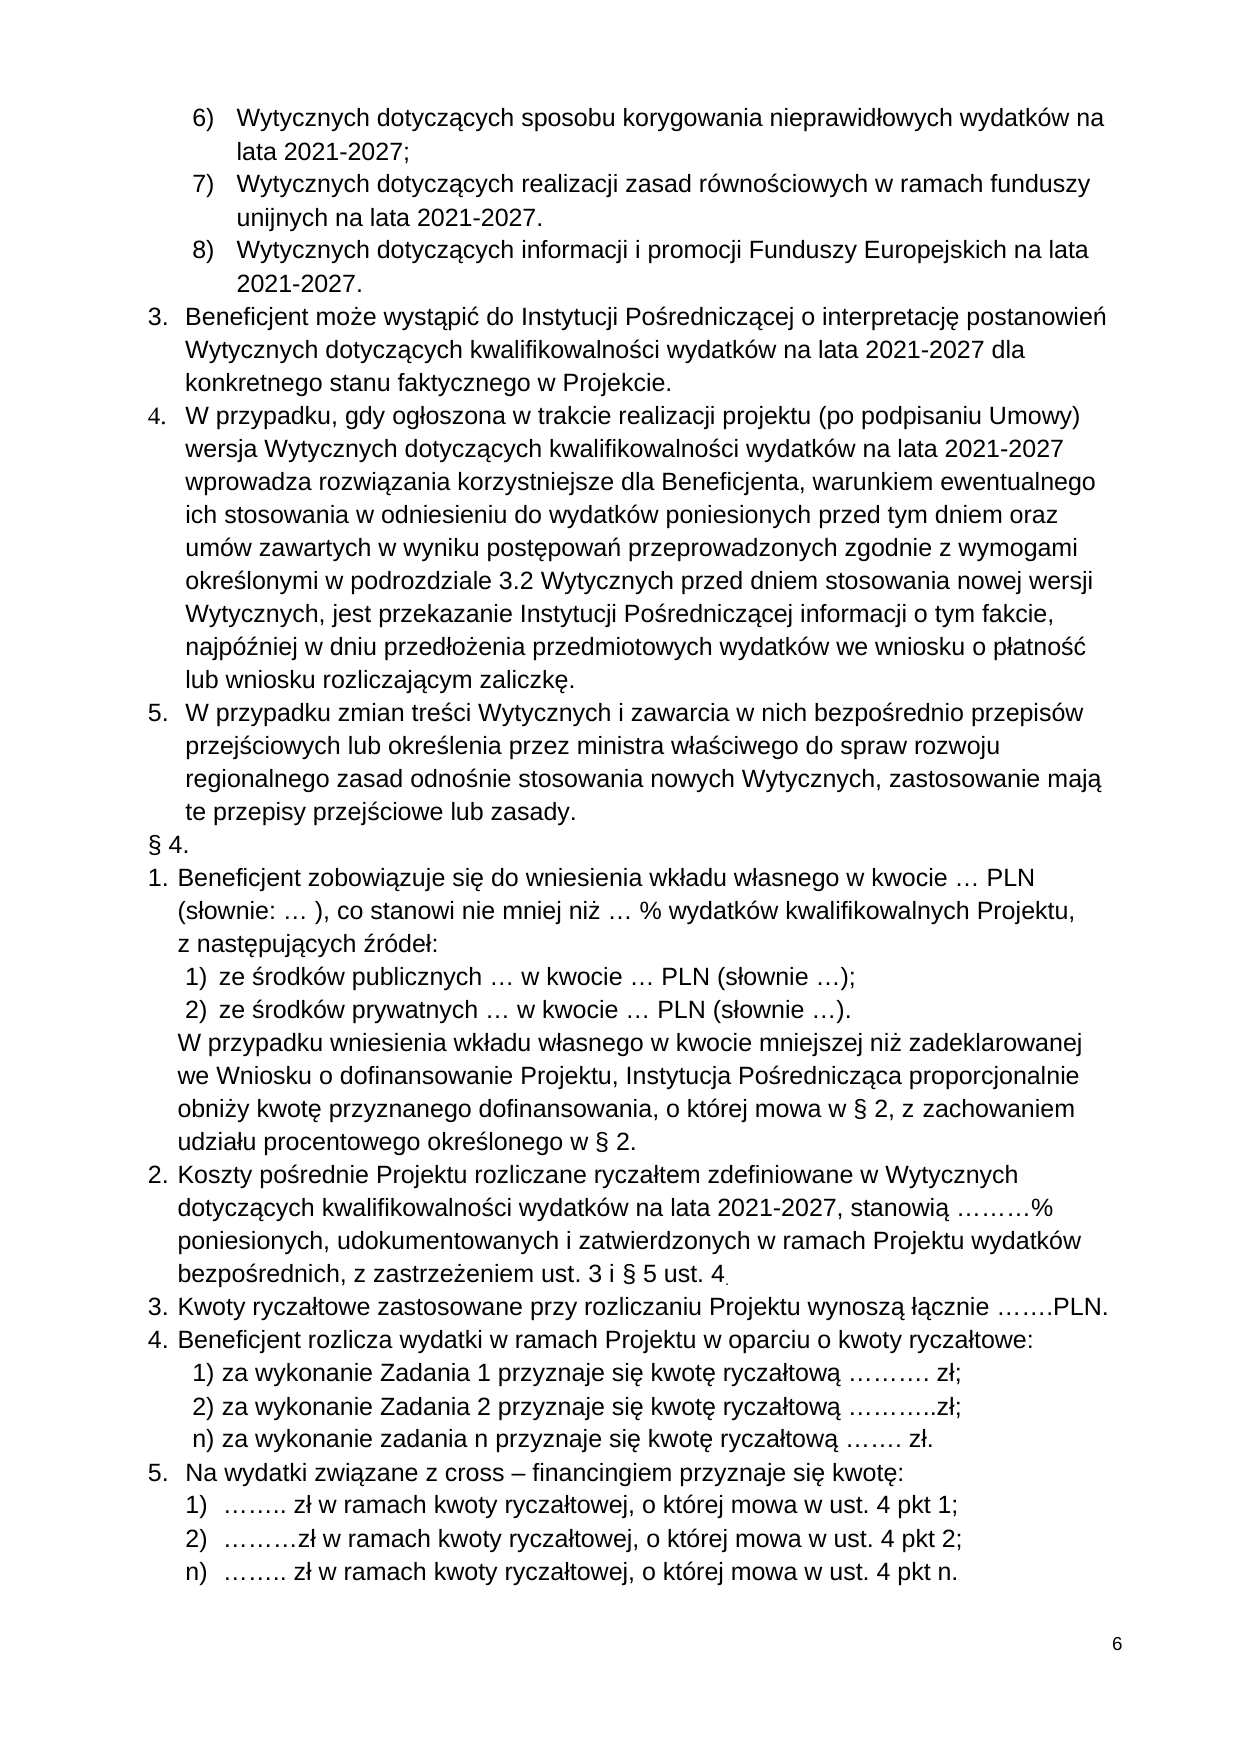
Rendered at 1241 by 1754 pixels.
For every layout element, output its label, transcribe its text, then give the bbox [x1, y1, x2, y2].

list ze środków publicznych … w kwocie … PLN (słownie …); [185, 962, 1122, 991]
list W przypadku zmian treści Wytycznych i zawarcia w nich bezpośrednio przepisów przejściowych lub określenia przez ministra właściwego do spraw rozwoju regionalnego zasad odnośnie stosowania nowych Wytycznych, zastosowanie mają te przepisy przejściowe lub zasady. [148, 698, 1122, 826]
list …….. zł w ramach kwoty ryczałtowej, o której mowa w ust. 4 pkt 1; [185, 1491, 1122, 1519]
list za wykonanie Zadania 2 przyznaje się kwotę ryczałtową ………..zł; [192, 1391, 1122, 1420]
text W przypadku wniesienia wkładu własnego w kwocie mniejszej niż zadeklarowanej we Wniosku o dofinansowanie Projektu, Instytucja Pośrednicząca proporcjonalnie obniży kwotę przyznanego dofinansowania, o której mowa w § 2, z zachowaniem udziału procentowego określonego w § 2. [177, 1028, 1122, 1156]
list Beneficjent zobowiązuje się do wniesienia wkładu własnego w kwocie … PLN (słownie: … ), co stanowi nie mniej niż … % wydatków kwalifikowalnych Projektu, z następujących źródeł: [148, 863, 1122, 958]
list Wytycznych dotyczących realizacji zasad równościowych w ramach funduszy unijnych na lata 2021-2027. [192, 169, 1122, 231]
list Wytycznych dotyczących informacji i promocji Funduszy Europejskich na lata 2021-2027. [192, 236, 1122, 297]
list ze środków prywatnych … w kwocie … PLN (słownie …). [185, 995, 1122, 1024]
list ………zł w ramach kwoty ryczałtowej, o której mowa w ust. 4 pkt 2; [185, 1523, 1122, 1552]
list za wykonanie zadania n przyznaje się kwotę ryczałtową ……. zł. [192, 1424, 1122, 1453]
list Kwoty ryczałtowe zastosowane przy rozliczaniu Projektu wynoszą łącznie …….PLN. [148, 1292, 1122, 1321]
subtitle § 4. [148, 830, 1122, 859]
list …….. zł w ramach kwoty ryczałtowej, o której mowa w ust. 4 pkt n. [185, 1557, 1122, 1585]
list Beneficjent rozlicza wydatki w ramach Projektu w oparciu o kwoty ryczałtowe: [148, 1325, 1122, 1354]
list za wykonanie Zadania 1 przyznaje się kwotę ryczałtową ………. zł; [192, 1358, 1122, 1387]
list Wytycznych dotyczących sposobu korygowania nieprawidłowych wydatków na lata 2021-2027; [192, 103, 1122, 165]
list W przypadku, gdy ogłoszona w trakcie realizacji projektu (po podpisaniu Umowy) wersja Wytycznych dotyczących kwalifikowalności wydatków na lata 2021-2027 wprowadza rozwiązania korzystniejsze dla Beneficjenta, warunkiem ewentualnego ich stosowania w odniesieniu do wydatków poniesionych przed tym dniem oraz umów zawartych w wyniku postępowań przeprowadzonych zgodnie z wymogami określonymi w podrozdziale 3.2 Wytycznych przed dniem stosowania nowej wersji Wytycznych, jest przekazanie Instytucji Pośredniczącej informacji o tym fakcie, najpóźniej w dniu przedłożenia przedmiotowych wydatków we wniosku o płatność lub wniosku rozliczającym zaliczkę. [148, 401, 1122, 694]
list Koszty pośrednie Projektu rozliczane ryczałtem zdefiniowane w Wytycznych dotyczących kwalifikowalności wydatków na lata 2021-2027, stanowią ………% poniesionych, udokumentowanych i zatwierdzonych w ramach Projektu wydatków bezpośrednich, z zastrzeżeniem ust. 3 i § 5 ust. 4. [148, 1160, 1122, 1288]
list Na wydatki związane z cross – financingiem przyznaje się kwotę: [148, 1457, 1122, 1486]
list Beneficjent może wystąpić do Instytucji Pośredniczącej o interpretację postanowień Wytycznych dotyczących kwalifikowalności wydatków na lata 2021-2027 dla konkretnego stanu faktycznego w Projekcie. [148, 302, 1122, 396]
